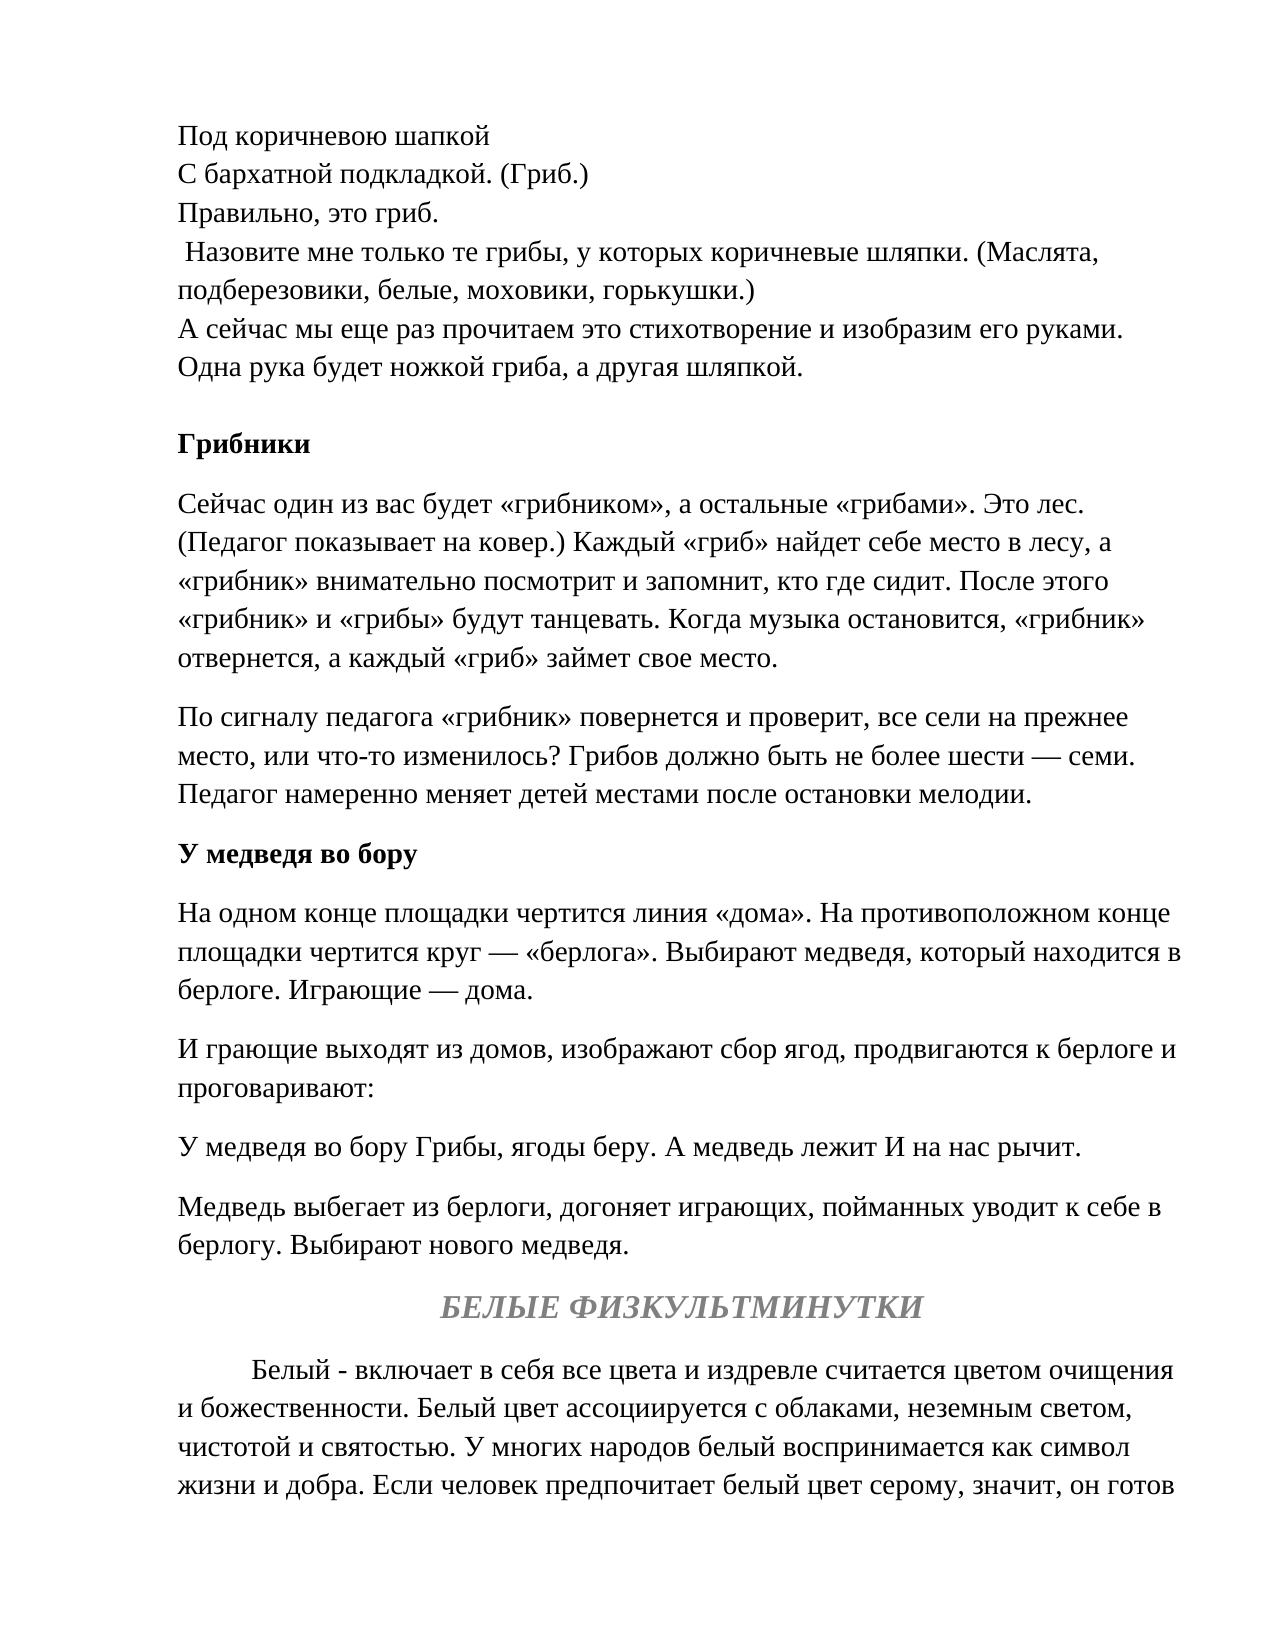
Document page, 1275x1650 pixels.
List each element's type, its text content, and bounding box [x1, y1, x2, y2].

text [177, 1352, 1186, 1501]
text На одном конце площадки чертится линия «дома». На противоположном конце площадки чертится круг — «берлога». Выбирают медведя, который находится в берлоге. Играющие — дома. [177, 895, 1186, 1006]
text Медведь выбегает из берлоги, догоняет играющих, пойманных уводит к себе в берлогу. Выбирают нового медведя. [177, 1189, 1186, 1261]
text Назовите мне только те грибы, у которых коричневые шляпки. (Маслята, подберезовики, белые, моховики, горькушки.) [177, 234, 1186, 306]
text Сейчас один из вас будет «грибником», а остальные «грибами». Это лес. (Педагог показывает на ковер.) Каждый «гриб» найдет себе место в лесу, а «грибник» внимательно посмотрит и запомнит, кто где сидит. После этого «грибник» и «грибы» будут танцевать. Когда музыка остановится, «грибник» отвернется, а каждый «гриб» займет свое место. [177, 486, 1186, 673]
text По сигналу педагога «грибник» повернется и проверит, все сели на прежнее место, или что-то изменилось? Грибов должно быть не более шести — семи. Педагог намеренно меняет детей местами после остановки мелодии. [177, 699, 1186, 810]
text БЕЛЫЕ ФИЗКУЛЬТМИНУТКИ [177, 1287, 1186, 1325]
text А сейчас мы еще раз прочитаем это стихотворение и изобразим его руками. Одна рука будет ножкой гриба, а другая шляпкой. [177, 311, 1186, 383]
text Под коричневою шапкой [177, 118, 1186, 152]
text У медведя во бору [177, 836, 1186, 869]
text С бархатной подкладкой. (Гриб.) [177, 157, 1186, 190]
text У медведя во бору Грибы, ягоды беру. А медведь лежит И на нас рычит. [177, 1129, 1186, 1163]
text Грибники [177, 426, 1186, 460]
text Правильно, это гриб. [177, 195, 1186, 229]
text И грающие выходят из домов, изображают сбор ягод, продвигаются к берлоге и проговаривают: [177, 1032, 1186, 1104]
